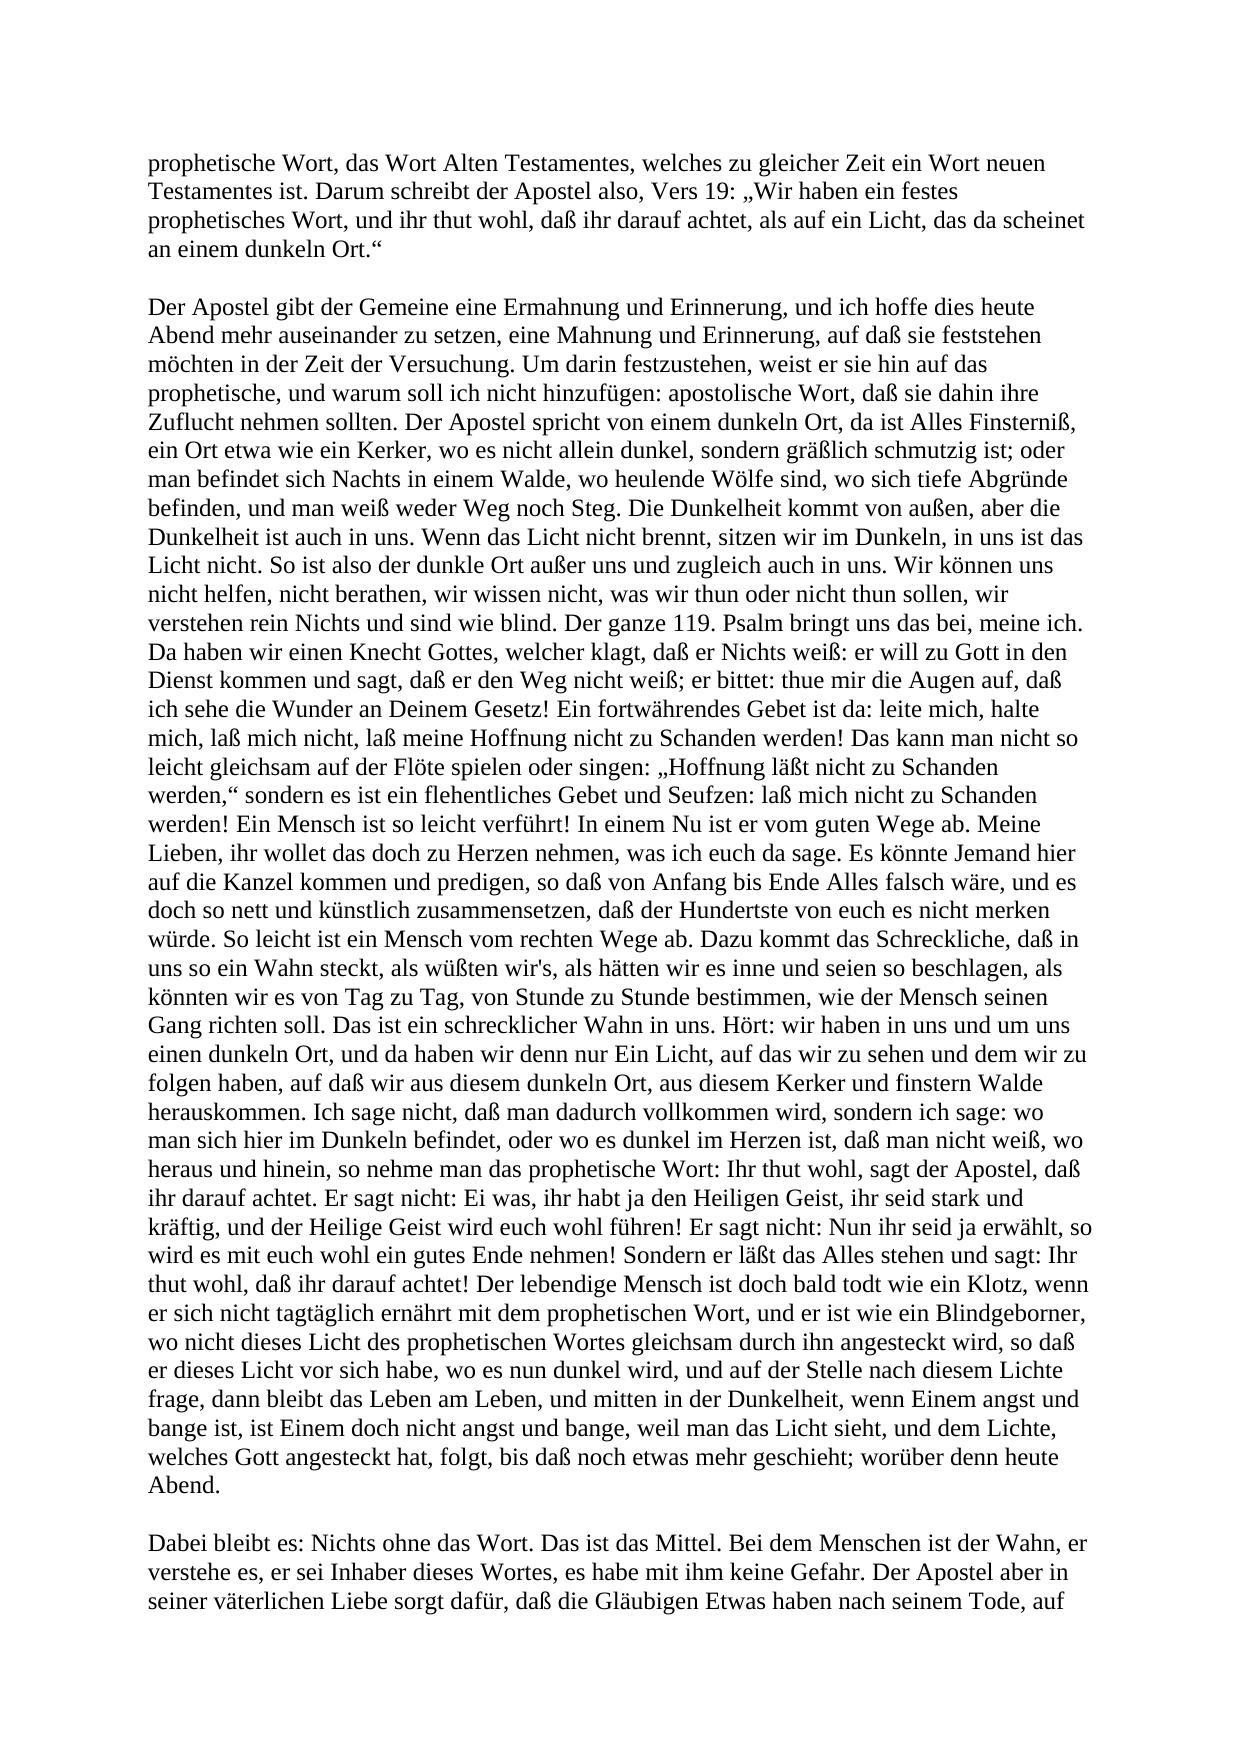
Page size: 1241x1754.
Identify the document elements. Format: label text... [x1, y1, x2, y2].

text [148, 148, 1093, 263]
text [148, 1528, 1093, 1615]
text Der Apostel gibt der Gemeine eine Ermahnung und Erinnerung, und ich hoffe dies heute Abend mehr auseinander zu setzen, eine Mahnung und Erinnerung, auf daß sie feststehen möchten in der Zeit der Versuchung. Um darin festzustehen, weist er sie hin auf das prophetische, und warum soll ich nicht hinzufügen: apostolische Wort, daß sie dahin ihre Zuflucht nehmen sollten. Der Apostel spricht von einem dunkeln Ort, da ist Alles Finsterniß, ein Ort etwa wie ein Kerker, wo es nicht allein dunkel, sondern gräßlich schmutzig ist; oder man befindet sich Nachts in einem Walde, wo heulende Wölfe sind, wo sich tiefe Abgründe befinden, und man weiß weder Weg noch Steg. Die Dunkelheit kommt von außen, aber die Dunkelheit ist auch in uns. Wenn das Licht nicht brennt, sitzen wir im Dunkeln, in uns ist das Licht nicht. So ist also der dunkle Ort außer uns und zugleich auch in uns. Wir können uns nicht helfen, nicht berathen, wir wissen nicht, was wir thun oder nicht thun sollen, wir verstehen rein Nichts und sind wie blind. Der ganze 119. Psalm bringt uns das bei, meine ich. Da haben wir einen Knecht Gottes, welcher klagt, daß er Nichts weiß: er will zu Gott in den Dienst kommen und sagt, daß er den Weg nicht weiß; er bittet: thue mir die Augen auf, daß ich sehe die Wunder an Deinem Gesetz! Ein fortwährendes Gebet ist da: leite mich, halte mich, laß mich nicht, laß meine Hoffnung nicht zu Schanden werden! Das kann man nicht so leicht gleichsam auf der Flöte spielen oder singen: „Hoffnung läßt nicht zu Schanden werden,“ sondern es ist ein flehentliches Gebet und Seufzen: laß mich nicht zu Schanden werden! Ein Mensch ist so leicht verführt! In einem Nu ist er vom guten Wege ab. Meine Lieben, ihr wollet das doch zu Herzen nehmen, was ich euch da sage. Es könnte Jemand hier auf die Kanzel kommen und predigen, so daß von Anfang bis Ende Alles falsch wäre, und es doch so nett und künstlich zusammensetzen, daß der Hundertste von euch es nicht merken würde. So leicht ist ein Mensch vom rechten Wege ab. Dazu kommt das Schreckliche, daß in uns so ein Wahn steckt, als wüßten wir's, als hätten wir es inne und seien so beschlagen, als könnten wir es von Tag zu Tag, von Stunde zu Stunde bestimmen, wie der Mensch seinen Gang richten soll. Das ist ein schrecklicher Wahn in uns. Hört: wir haben in uns und um uns einen dunkeln Ort, und da haben wir denn nur Ein Licht, auf das wir zu sehen und dem wir zu folgen haben, auf daß wir aus diesem dunkeln Ort, aus diesem Kerker und finstern Walde herauskommen. Ich sage nicht, daß man dadurch vollkommen wird, sondern ich sage: wo man sich hier im Dunkeln befindet, oder wo es dunkel im Herzen ist, daß man nicht weiß, wo heraus und hinein, so nehme man das prophetische Wort: Ihr thut wohl, sagt der Apostel, daß ihr darauf achtet. Er sagt nicht: Ei was, ihr habt ja den Heiligen Geist, ihr seid stark und kräftig, und der Heilige Geist wird euch wohl führen! Er sagt nicht: Nun ihr seid ja erwählt, so wird es mit euch wohl ein gutes Ende nehmen! Sondern er läßt das Alles stehen und sagt: Ihr thut wohl, daß ihr darauf achtet! Der lebendige Mensch ist doch bald todt wie ein Klotz, wenn er sich nicht tagtäglich ernährt mit dem prophetischen Wort, und er ist wie ein Blindgeborner, wo nicht dieses Licht des prophetischen Wortes gleichsam durch ihn angesteckt wird, so daß er dieses Licht vor sich habe, wo es nun dunkel wird, und auf der Stelle nach diesem Lichte frage, dann bleibt das Leben am Leben, und mitten in der Dunkelheit, wenn Einem angst und bange ist, ist Einem doch nicht angst und bange, weil man das Licht sieht, und dem Lichte, welches Gott angesteckt hat, folgt, bis daß noch etwas mehr geschieht; worüber denn heute Abend. [148, 292, 1093, 1499]
